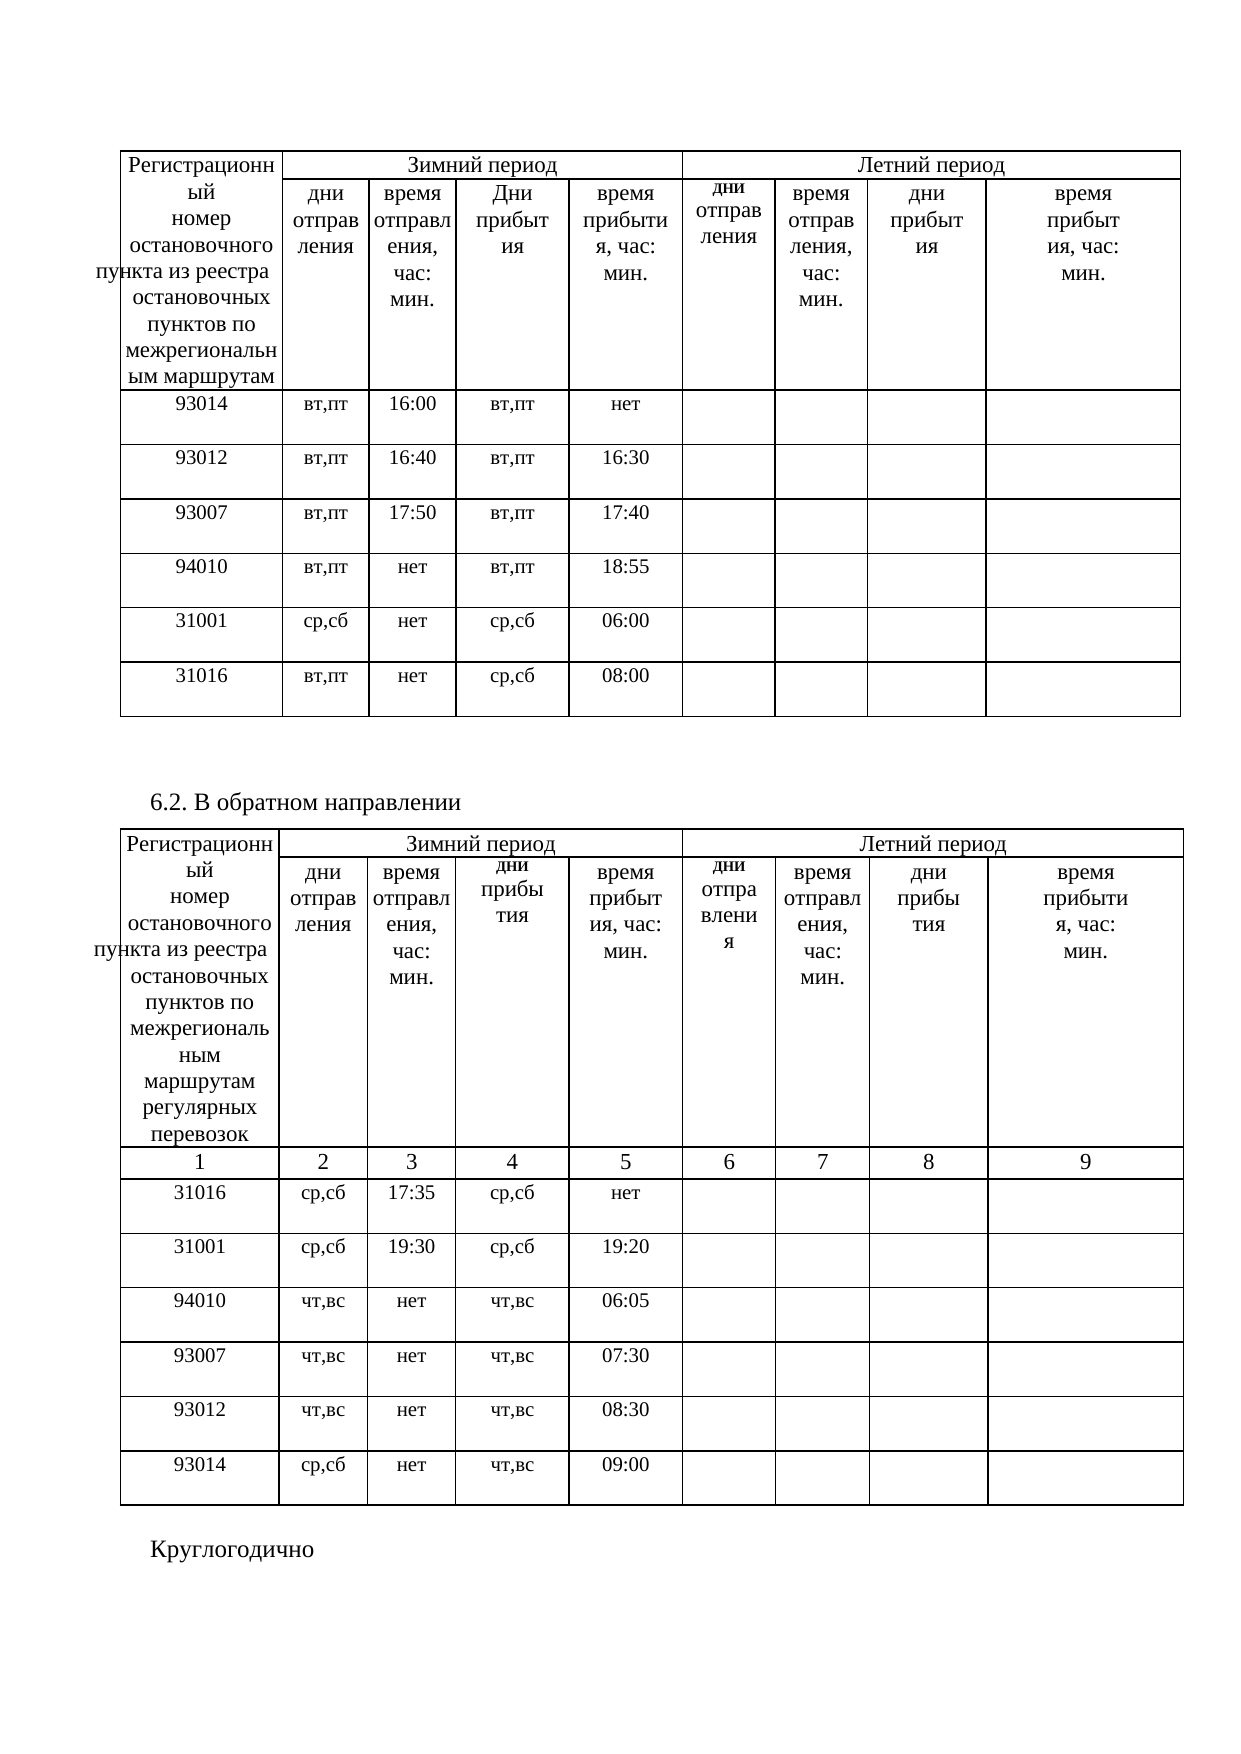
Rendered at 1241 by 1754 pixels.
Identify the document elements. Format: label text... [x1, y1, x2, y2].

table_cell ДНИ отправ ления [683, 180, 774, 389]
table_cell дни отправ ления [280, 858, 367, 1146]
table_cell дни отправ ления [283, 180, 368, 389]
table_cell 7 [776, 1148, 869, 1178]
table_cell нет [368, 1397, 455, 1450]
table_cell нет [368, 1452, 455, 1504]
table_cell ср,сб [457, 663, 568, 716]
table_cell [776, 608, 867, 661]
table_cell 2 [280, 1148, 367, 1178]
table_cell [683, 1234, 775, 1287]
table_cell [989, 1288, 1183, 1341]
table_cell 9 [989, 1148, 1183, 1178]
table_cell чт,вс [280, 1397, 367, 1450]
table_cell [987, 500, 1180, 552]
table_cell [776, 500, 867, 552]
table_cell [683, 391, 774, 444]
table_cell [683, 554, 774, 607]
table_cell чт,вс [280, 1343, 367, 1396]
table_cell нет [370, 663, 455, 716]
table_cell 16:30 [570, 445, 682, 498]
table_cell [776, 1234, 869, 1287]
table_cell время отправл ения, час: мин. [368, 858, 455, 1146]
table_header Летний период [683, 830, 1183, 856]
table_cell [868, 391, 985, 444]
table_cell время прибыт ия, час: мин. [987, 180, 1180, 389]
table_cell [776, 445, 867, 498]
table_cell 19:20 [570, 1234, 682, 1287]
table_cell ср,сб [456, 1234, 568, 1287]
table_cell дни прибыт ия [868, 180, 985, 389]
table_cell 93007 [121, 500, 282, 552]
table_cell вт,пт [457, 554, 568, 607]
table_cell 17:35 [368, 1180, 455, 1232]
table_cell чт,вс [456, 1397, 568, 1450]
table_cell вт,пт [283, 500, 368, 552]
table_cell [683, 500, 774, 552]
table_cell [870, 1452, 987, 1504]
table_cell [868, 663, 985, 716]
table_cell [989, 1397, 1183, 1450]
table_cell [683, 1288, 775, 1341]
table_cell 19:30 [368, 1234, 455, 1287]
text Круглогодично [150, 1534, 1090, 1563]
table_cell 08:00 [570, 663, 682, 716]
table_cell нет [370, 608, 455, 661]
table_cell [870, 1343, 987, 1396]
table_cell [683, 1180, 775, 1232]
table_cell время отправл ения, час: мин. [776, 858, 869, 1146]
table_cell 06:00 [570, 608, 682, 661]
table_cell ср,сб [280, 1180, 367, 1232]
table_cell [868, 445, 985, 498]
table_cell [776, 1452, 869, 1504]
table_cell чт,вс [456, 1452, 568, 1504]
table_cell нет [570, 391, 682, 444]
table_cell Дни прибыт ия [457, 180, 568, 389]
table_cell нет [370, 554, 455, 607]
table_header Зимний период [280, 830, 682, 856]
table_cell вт,пт [283, 554, 368, 607]
table_cell 31001 [121, 1234, 278, 1287]
table_cell время отправл ения, час: мин. [370, 180, 455, 389]
table_cell вт,пт [283, 663, 368, 716]
table_cell дни прибы тия [870, 858, 987, 1146]
table_cell ДНИ прибы тия [456, 858, 568, 1146]
table_cell [868, 554, 985, 607]
table_cell вт,пт [457, 500, 568, 552]
table_cell 07:30 [570, 1343, 682, 1396]
table_cell [870, 1234, 987, 1287]
table_cell ср,сб [280, 1234, 367, 1287]
table_cell чт,вс [456, 1288, 568, 1341]
table_cell [987, 391, 1180, 444]
table_cell ср,сб [456, 1180, 568, 1232]
table_cell 93014 [121, 1452, 278, 1504]
table_cell [987, 445, 1180, 498]
table_cell 8 [870, 1148, 987, 1178]
table_cell 16:00 [370, 391, 455, 444]
table_cell [683, 1343, 775, 1396]
table_cell 5 [570, 1148, 682, 1178]
table_cell [987, 608, 1180, 661]
table_cell нет [570, 1180, 682, 1232]
table_cell ср,сб [457, 608, 568, 661]
table_cell время отправ ления, час: мин. [776, 180, 867, 389]
table_cell [870, 1397, 987, 1450]
table_cell 3 [368, 1148, 455, 1178]
table_cell 31016 [121, 663, 282, 716]
table_cell нет [368, 1343, 455, 1396]
table_cell 94010 [121, 1288, 278, 1341]
table_cell [989, 1452, 1183, 1504]
table_cell чт,вс [456, 1343, 568, 1396]
table_cell [868, 608, 985, 661]
table_cell 17:40 [570, 500, 682, 552]
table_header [121, 152, 282, 389]
table_cell [870, 1288, 987, 1341]
table_cell [683, 1452, 775, 1504]
table_cell 93007 [121, 1343, 278, 1396]
table_cell 17:50 [370, 500, 455, 552]
table_cell [776, 1397, 869, 1450]
table_cell [776, 554, 867, 607]
table_cell чт,вс [280, 1288, 367, 1341]
table_cell вт,пт [457, 445, 568, 498]
table_cell 6 [683, 1148, 775, 1178]
table_cell 93012 [121, 1397, 278, 1450]
table_cell [683, 608, 774, 661]
table_cell [776, 1180, 869, 1232]
table_cell 31001 [121, 608, 282, 661]
table_cell вт,пт [457, 391, 568, 444]
table_cell [683, 445, 774, 498]
table_cell ср,сб [283, 608, 368, 661]
table_cell ДНИ отпра влени я [683, 858, 775, 1146]
table_cell [683, 1397, 775, 1450]
table_cell 1 [121, 1148, 278, 1178]
table_cell вт,пт [283, 445, 368, 498]
text 6.2. В обратном направлении [150, 787, 1090, 816]
table_cell [989, 1343, 1183, 1396]
table_header Регистрационный номер остановочного пункта из реестра остановочных пунктов по межрегиональным маршрутам регулярных перевозок [121, 830, 278, 1146]
table_header Летний период [683, 152, 1180, 178]
table_cell время прибыти я, час: мин. [989, 858, 1183, 1146]
table_cell [868, 500, 985, 552]
table_cell ср,сб [280, 1452, 367, 1504]
table_cell [776, 1288, 869, 1341]
table_header Зимний период [283, 152, 682, 178]
table_cell [989, 1234, 1183, 1287]
table_cell нет [368, 1288, 455, 1341]
table_cell [989, 1180, 1183, 1232]
table_cell [987, 554, 1180, 607]
table_cell [987, 663, 1180, 716]
table_cell 18:55 [570, 554, 682, 607]
table_cell 93012 [121, 445, 282, 498]
table_cell время прибыти я, час: мин. [570, 180, 682, 389]
table_cell 16:40 [370, 445, 455, 498]
table_cell вт,пт [283, 391, 368, 444]
table_cell [776, 1343, 869, 1396]
table_cell 4 [456, 1148, 568, 1178]
table_cell 31016 [121, 1180, 278, 1232]
table_cell время прибыт ия, час: мин. [570, 858, 682, 1146]
table_cell 06:05 [570, 1288, 682, 1341]
table_cell [870, 1180, 987, 1232]
table_cell [683, 663, 774, 716]
table_cell 94010 [121, 554, 282, 607]
table_cell [776, 391, 867, 444]
table_cell [776, 663, 867, 716]
table_cell 09:00 [570, 1452, 682, 1504]
table_cell 08:30 [570, 1397, 682, 1450]
table_cell 93014 [121, 391, 282, 444]
